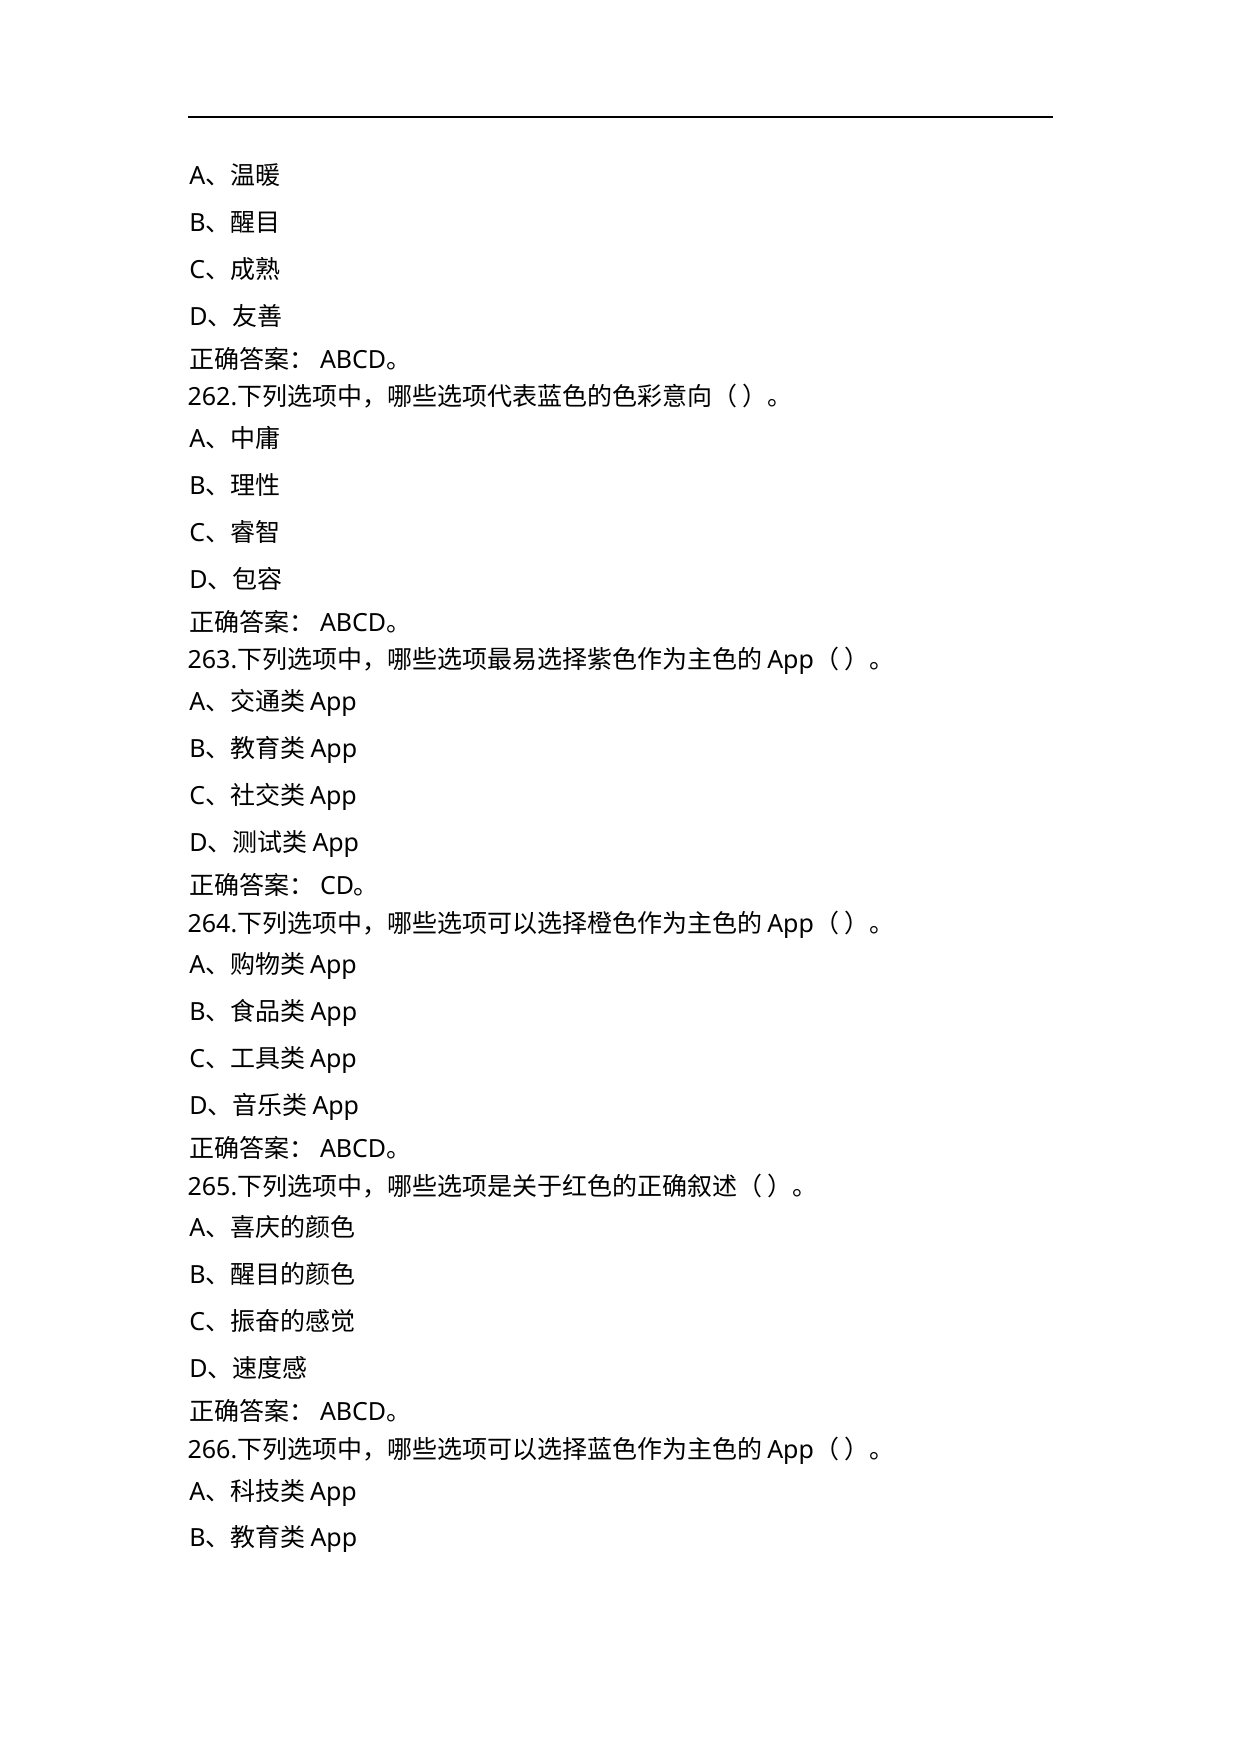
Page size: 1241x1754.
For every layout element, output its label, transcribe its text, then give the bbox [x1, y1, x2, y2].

text 262.下列选项中，哪些选项代表蓝色的色彩意向（ ）。 [187, 377, 1053, 413]
table_cell 正确答案： ABCD。 [188, 1127, 1053, 1166]
table_cell B、醒目 [188, 197, 1053, 244]
table_cell D、测试类App [188, 817, 1053, 864]
table_cell C、睿智 [188, 507, 1053, 554]
table_cell B、食品类App [188, 986, 1053, 1033]
table_header A、交通类App [188, 676, 1053, 723]
table_header A、科技类App [188, 1466, 1053, 1512]
text 263.下列选项中，哪些选项最易选择紫色作为主色的App（ ）。 [187, 640, 1053, 676]
table_cell C、成熟 [188, 244, 1053, 291]
table_cell C、社交类App [188, 770, 1053, 817]
table_header A、中庸 [188, 413, 1053, 460]
table_cell D、包容 [188, 554, 1053, 601]
text 264.下列选项中，哪些选项可以选择橙色作为主色的App（ ）。 [187, 903, 1053, 939]
table_cell B、教育类App [188, 1513, 1053, 1559]
text 266.下列选项中，哪些选项可以选择蓝色作为主色的App（ ）。 [187, 1429, 1053, 1466]
table_header A、温暖 [188, 150, 1053, 197]
table_cell D、音乐类App [188, 1080, 1053, 1127]
table_cell 正确答案： CD。 [188, 864, 1053, 903]
table_cell C、振奋的感觉 [188, 1296, 1053, 1343]
table_cell D、友善 [188, 291, 1053, 337]
table_cell 正确答案： ABCD。 [188, 1390, 1053, 1429]
table_cell B、理性 [188, 460, 1053, 507]
table_cell C、工具类App [188, 1033, 1053, 1080]
text 265.下列选项中，哪些选项是关于红色的正确叙述（ ）。 [187, 1166, 1053, 1202]
table_header A、喜庆的颜色 [188, 1203, 1053, 1249]
table_cell B、教育类App [188, 723, 1053, 770]
table_header A、购物类App [188, 939, 1053, 986]
table_cell 正确答案： ABCD。 [188, 338, 1053, 377]
table_cell D、速度感 [188, 1343, 1053, 1390]
table_cell B、醒目的颜色 [188, 1249, 1053, 1296]
table_cell 正确答案： ABCD。 [188, 601, 1053, 640]
